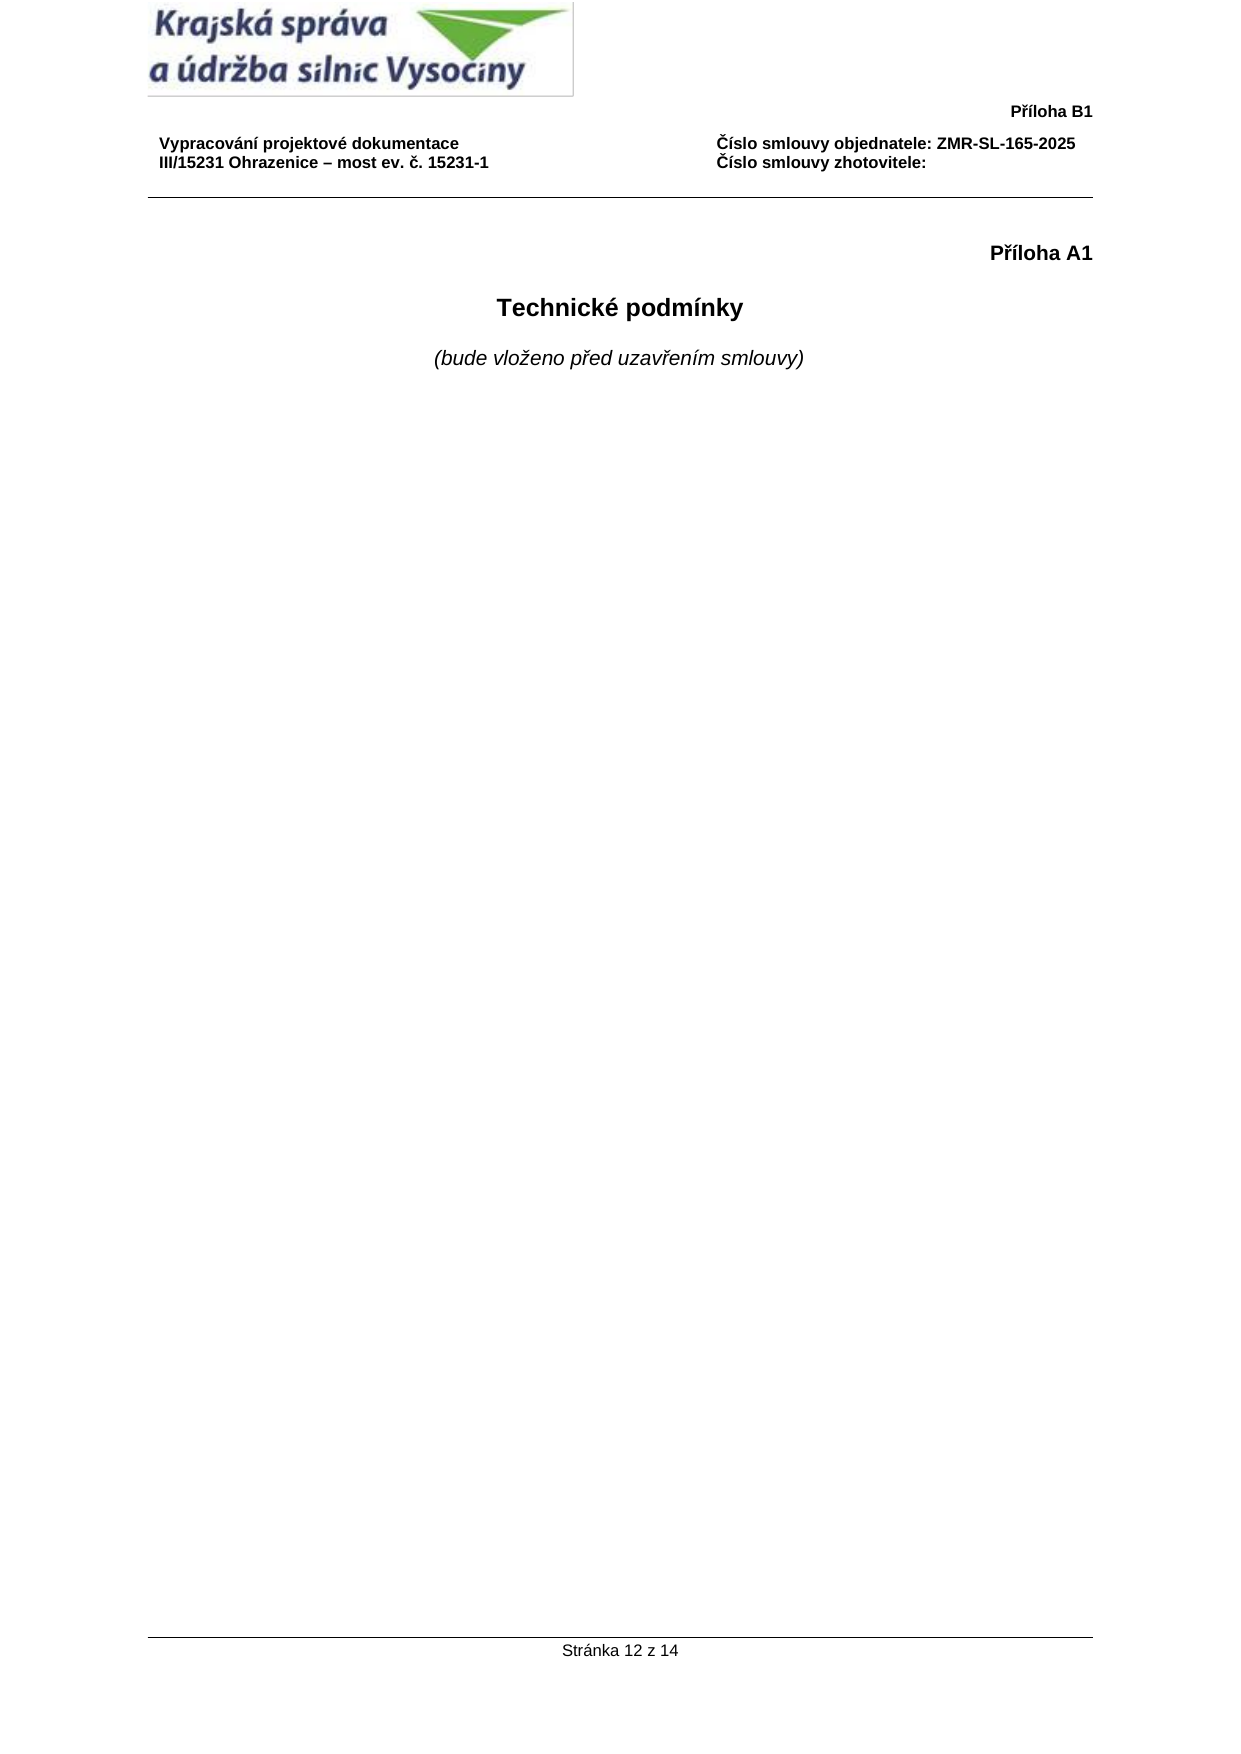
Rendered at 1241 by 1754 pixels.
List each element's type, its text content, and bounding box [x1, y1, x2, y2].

text Technické podmínky [148, 293, 1093, 322]
picture [147, 2, 574, 98]
text (bude vloženo před uzavřením smlouvy) [148, 346, 1093, 370]
text Příloha A1 [148, 240, 1093, 264]
